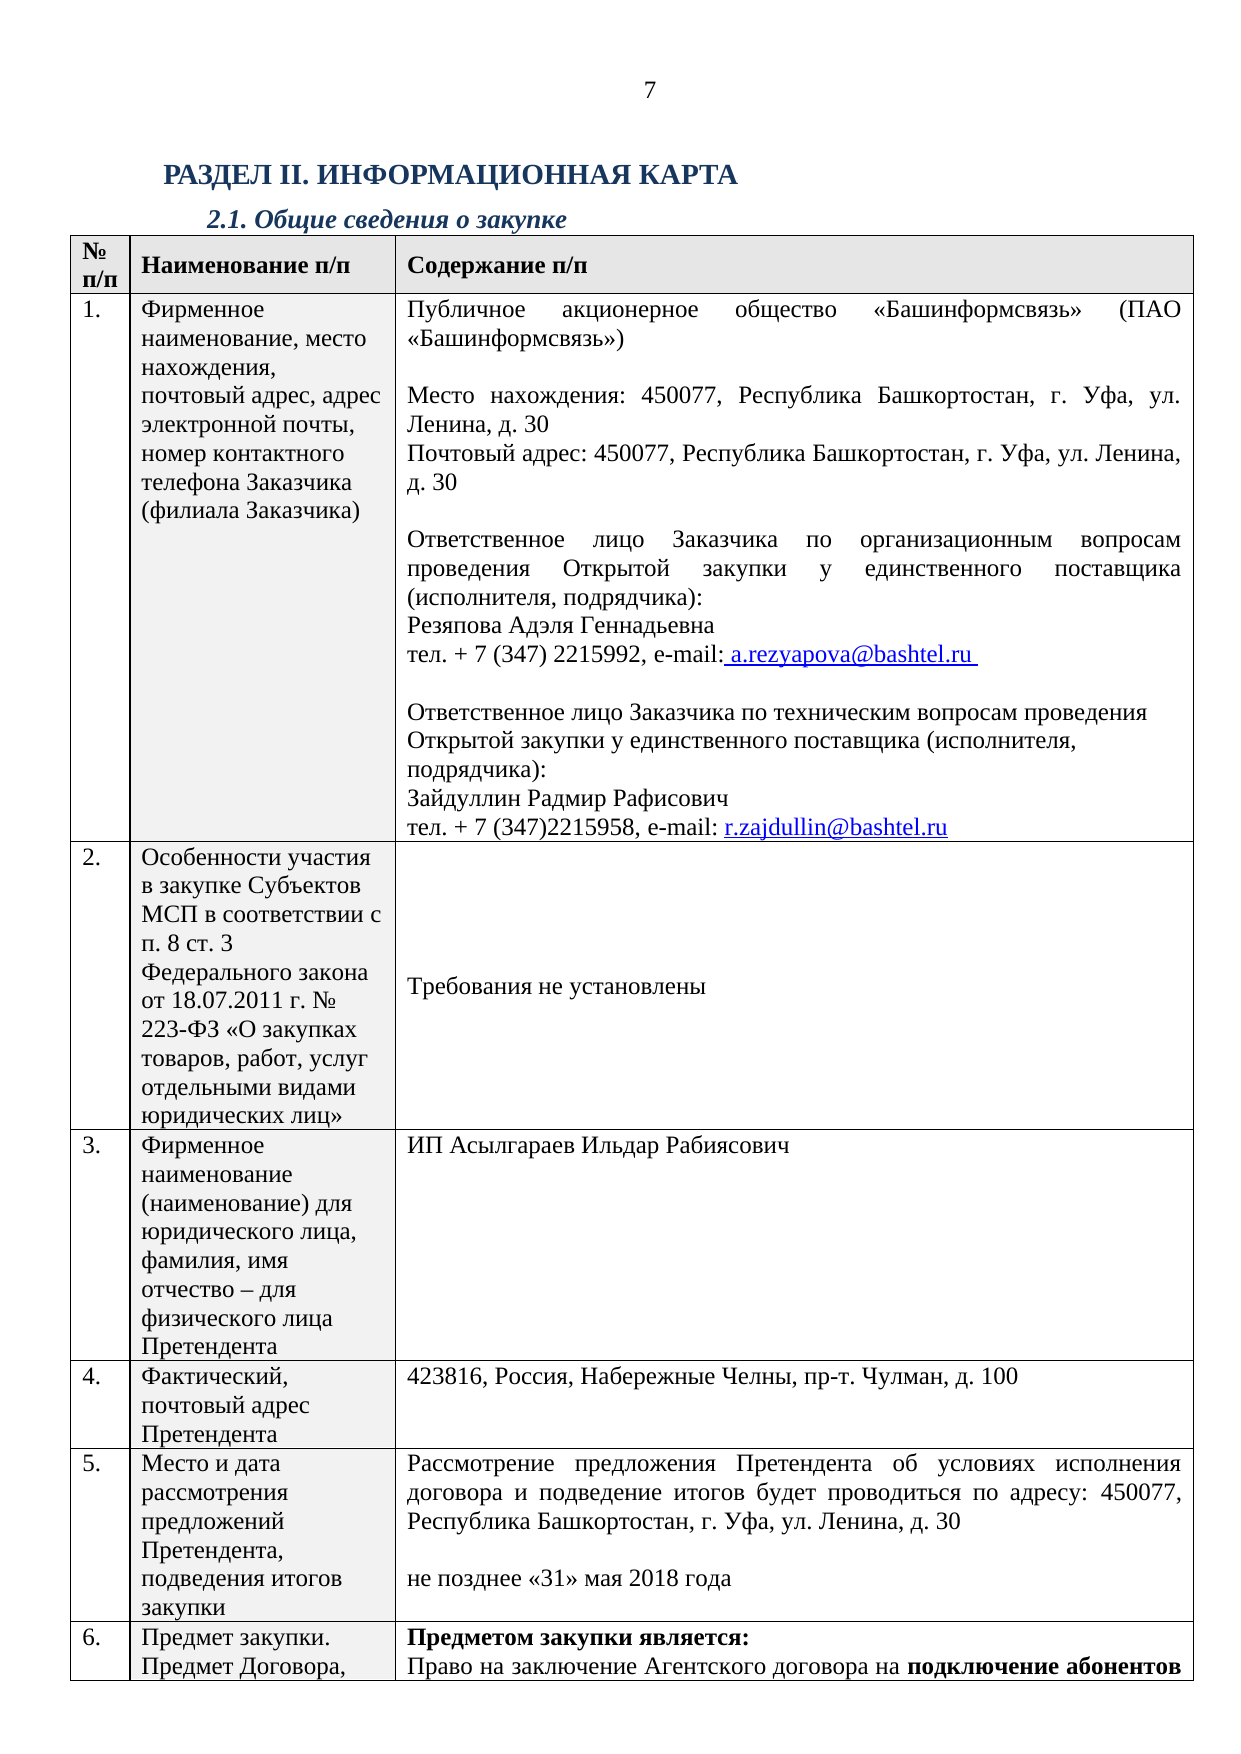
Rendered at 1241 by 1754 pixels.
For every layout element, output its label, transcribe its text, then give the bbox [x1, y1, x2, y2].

table_cell [71, 842, 129, 1129]
table_cell [71, 1361, 129, 1447]
table_cell [71, 1130, 129, 1360]
table_cell Фактический, почтовый адрес Претендента [131, 1361, 395, 1447]
subtitle 2.1. Общие сведения о закупке [207, 203, 1181, 235]
table_cell Публичное акционерное общество «Башинформсвязь» (ПАО «Башинформсвязь») Место нахождения: 450077, Республика Башкортостан, г. Уфа, ул. Ленина, д. 30 Почтовый адрес: 450077, Республика Башкортостан, г. Уфа, ул. Ленина, д. 30 Ответственное лицо Заказчика по организационным вопросам проведения Открытой закупки у единственного поставщика (исполнителя, подрядчика): Резяпова Адэля Геннадьевна тел. + 7 (347) 2215992, e-mail: a.rezyapova@bashtel.ru Ответственное лицо Заказчика по техническим вопросам проведения Открытой закупки у единственного поставщика (исполнителя, подрядчика): Зайдуллин Радмир Рафисович тел. + 7 (347)2215958, e-mail: r.zajdullin@bashtel.ru [396, 294, 1193, 841]
table_header Содержание п/п [396, 236, 1193, 293]
table_cell 423816, Россия, Набережные Челны, пр-т. Чулман, д. 100 [396, 1361, 1193, 1447]
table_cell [131, 1622, 395, 1679]
table_cell ИП Асылгараев Ильдар Рабиясович [396, 1130, 1193, 1360]
table_cell Требования не установлены [396, 842, 1193, 1129]
table_cell Фирменное наименование, место нахождения, почтовый адрес, адрес электронной почты, номер контактного телефона Заказчика (филиала Заказчика) [131, 294, 395, 841]
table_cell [396, 1622, 1193, 1679]
table_cell Рассмотрение предложения Претендента об условиях исполнения договора и подведение итогов будет проводиться по адресу: 450077, Республика Башкортостан, г. Уфа, ул. Ленина, д. 30 не позднее «31» мая 2018 года [396, 1449, 1193, 1621]
table_cell [71, 1622, 129, 1679]
table_cell Особенности участия в закупке Субъектов МСП в соответствии с п. 8 ст. 3 Федерального закона от 18.07.2011 г. № 223-ФЗ «О закупках товаров, работ, услуг отдельными видами юридических лиц» [131, 842, 395, 1129]
table_cell [71, 1449, 129, 1621]
table_cell [71, 294, 129, 841]
table_cell Фирменное наименование (наименование) для юридического лица, фамилия, имя отчество – для физического лица Претендента [131, 1130, 395, 1360]
subtitle РАЗДЕЛ II. ИНФОРМАЦИОННАЯ КАРТА [163, 157, 1181, 191]
table_cell Место и дата рассмотрения предложений Претендента, подведения итогов закупки [131, 1449, 395, 1621]
table_header № п/п [71, 236, 129, 293]
table_header Наименование п/п [131, 236, 395, 293]
